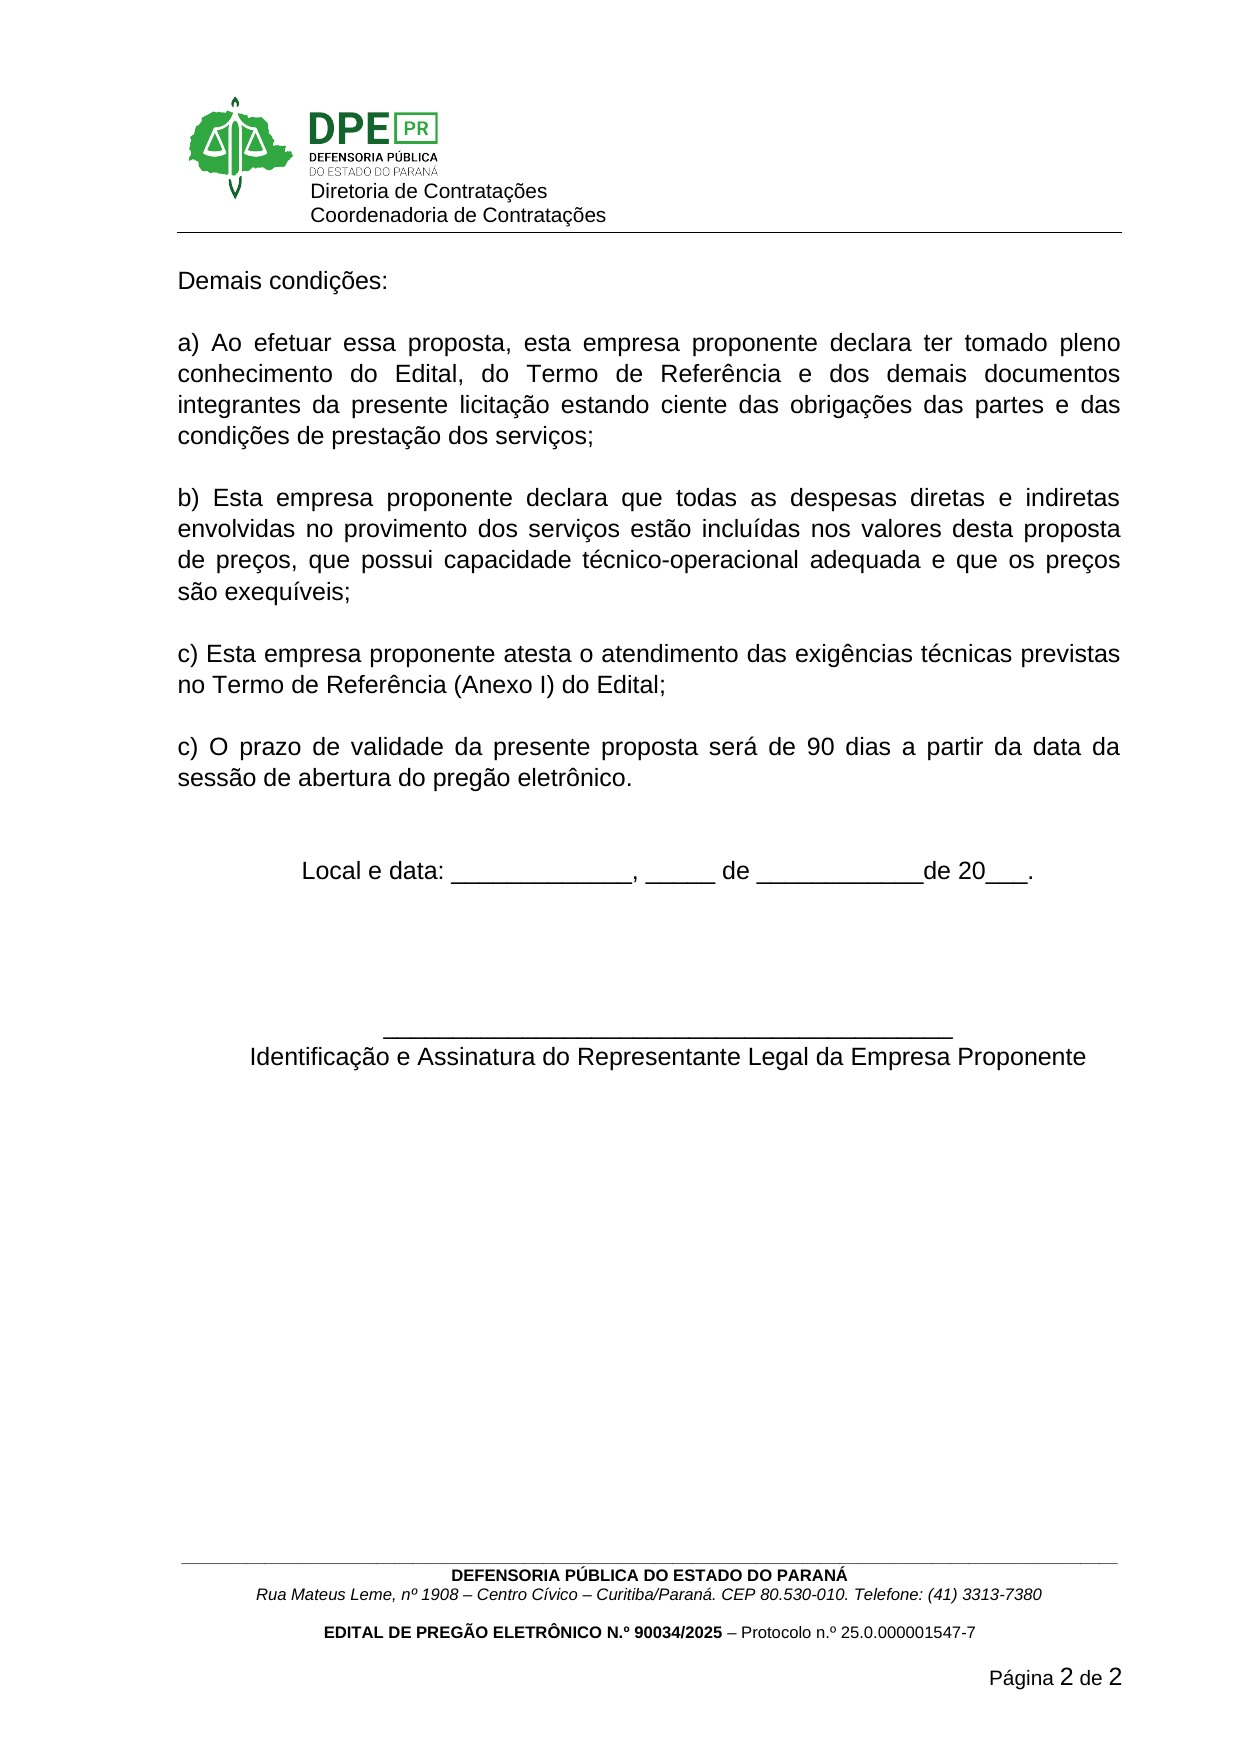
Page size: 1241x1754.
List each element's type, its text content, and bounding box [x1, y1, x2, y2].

text Local e data: _____________, _____ de ____________de 20___. [215, 856, 1122, 885]
picture [188, 96, 438, 200]
text Identificação e Assinatura do Representante Legal da Empresa Proponente [215, 1042, 1122, 1071]
text c) O prazo de validade da presente proposta será de 90 dias a partir da data da sessão de abertura do pregão eletrônico. [177, 732, 1122, 792]
text Demais condições: [177, 266, 1122, 295]
text b) Esta empresa proponente declara que todas as despesas diretas e indiretas envolvidas no provimento dos serviços estão incluídas nos valores desta proposta de preços, que possui capacidade técnico-operacional adequada e que os preços são exequíveis; [177, 483, 1122, 605]
text c) Esta empresa proponente atesta o atendimento das exigências técnicas previstas no Termo de Referência (Anexo I) do Edital; [177, 639, 1122, 698]
text a) Ao efetuar essa proposta, esta empresa proponente declara ter tomado pleno conhecimento do Edital, do Termo de Referência e dos demais documentos integrantes da presente licitação estando ciente das obrigações das partes e das condições de prestação dos serviços; [177, 328, 1122, 450]
text _________________________________________ [215, 1011, 1122, 1040]
